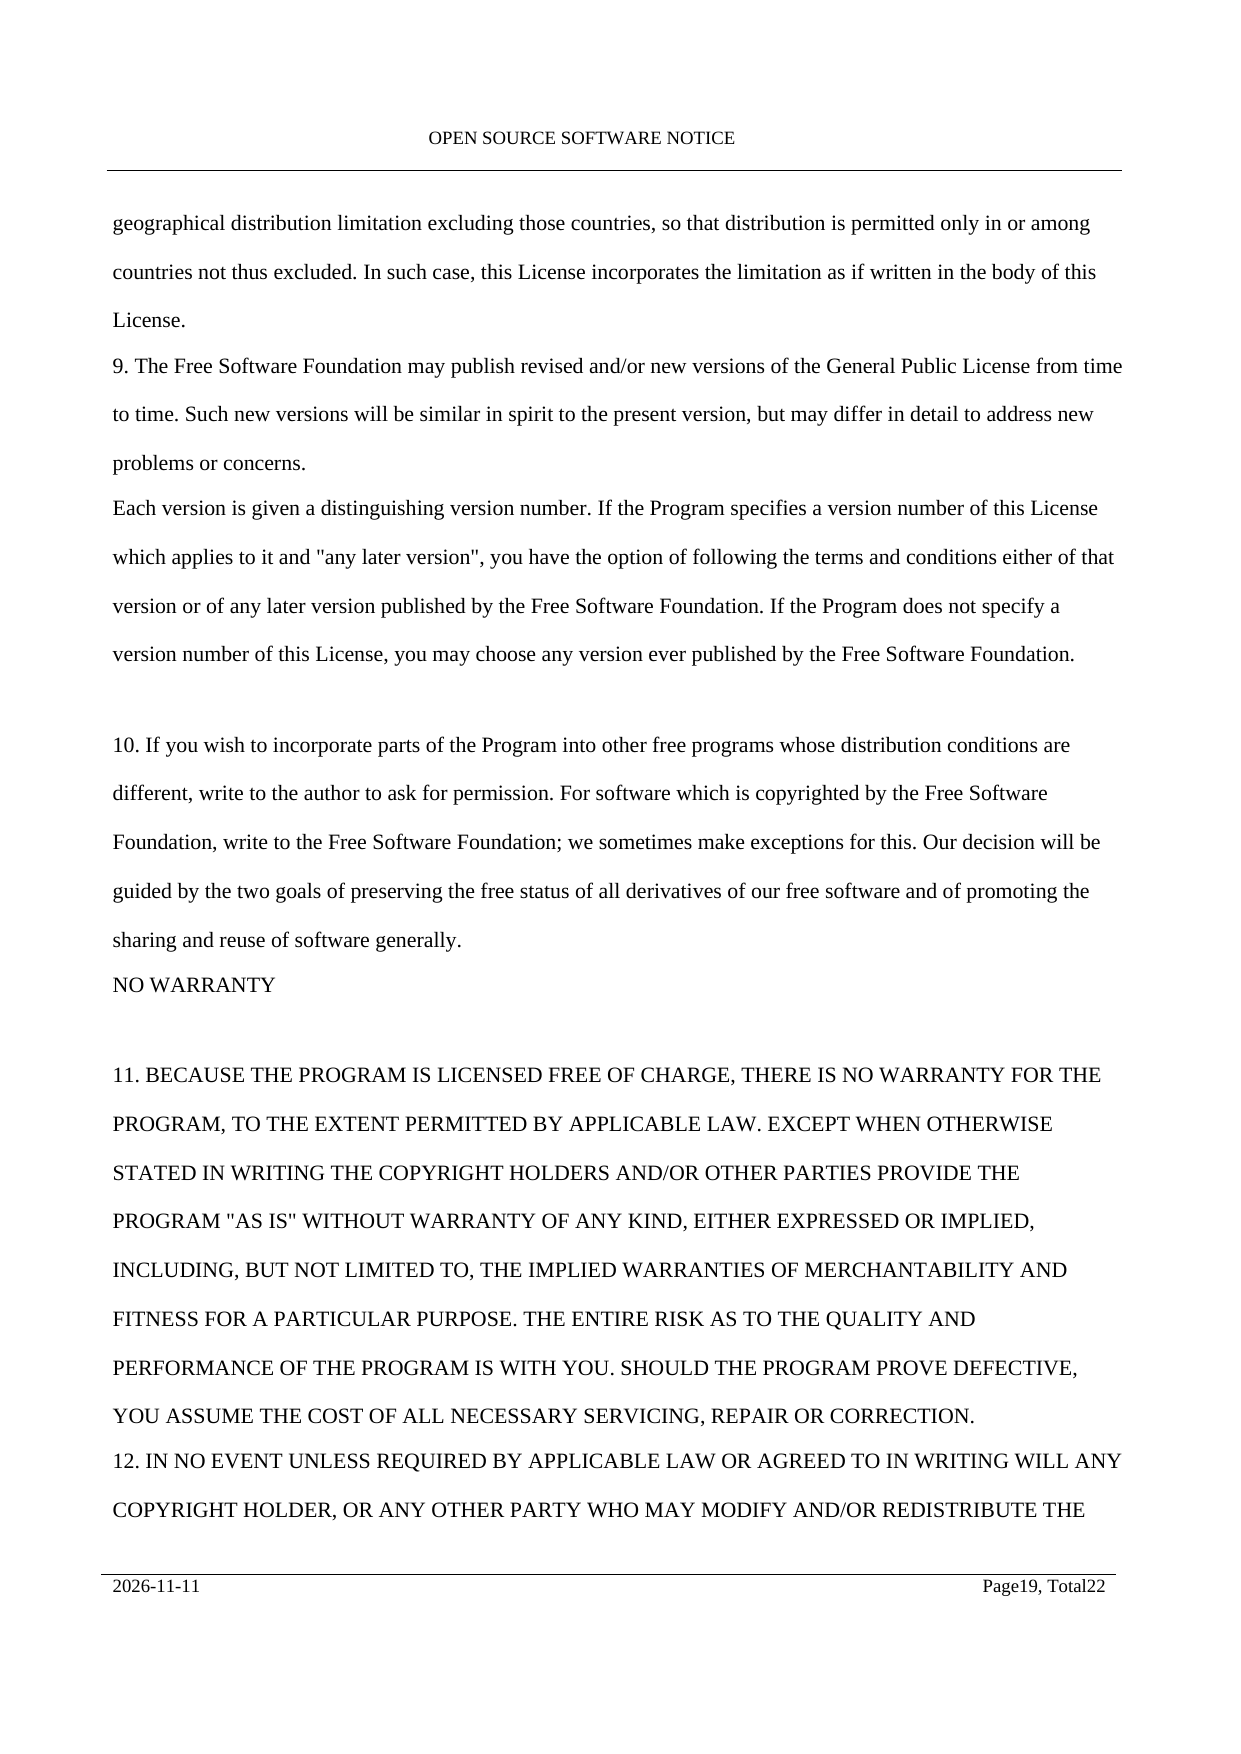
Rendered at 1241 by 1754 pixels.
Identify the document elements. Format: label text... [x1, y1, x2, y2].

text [112, 1445, 1128, 1526]
text 10. If you wish to incorporate parts of the Program into other free programs whose distribution conditions are different, write to the author to ask for permission. For software which is copyrighted by the Free Software Foundation, write to the Free Software Foundation; we sometimes make exceptions for this. Our decision will be guided by the two goals of preserving the free status of all derivatives of our free software and of promoting the sharing and reuse of software generally. [112, 728, 1128, 956]
text Each version is given a distinguishing version number. If the Program specifies a version number of this License which applies to it and "any later version", you have the option of following the terms and conditions either of that version or of any later version published by the Free Software Foundation. If the Program does not specify a version number of this License, you may choose any version ever published by the Free Software Foundation. [112, 492, 1128, 670]
text NO WARRANTY [112, 968, 1128, 1001]
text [112, 206, 1128, 336]
text 9. The Free Software Foundation may publish revised and/or new versions of the General Public License from time to time. Such new versions will be similar in spirit to the present version, but may differ in detail to address new problems or concerns. [112, 349, 1128, 479]
text 11. BECAUSE THE PROGRAM IS LICENSED FREE OF CHARGE, THERE IS NO WARRANTY FOR THE PROGRAM, TO THE EXTENT PERMITTED BY APPLICABLE LAW. EXCEPT WHEN OTHERWISE STATED IN WRITING THE COPYRIGHT HOLDERS AND/OR OTHER PARTIES PROVIDE THE PROGRAM "AS IS" WITHOUT WARRANTY OF ANY KIND, EITHER EXPRESSED OR IMPLIED, INCLUDING, BUT NOT LIMITED TO, THE IMPLIED WARRANTIES OF MERCHANTABILITY AND FITNESS FOR A PARTICULAR PURPOSE. THE ENTIRE RISK AS TO THE QUALITY AND PERFORMANCE OF THE PROGRAM IS WITH YOU. SHOULD THE PROGRAM PROVE DEFECTIVE, YOU ASSUME THE COST OF ALL NECESSARY SERVICING, REPAIR OR CORRECTION. [112, 1058, 1128, 1432]
